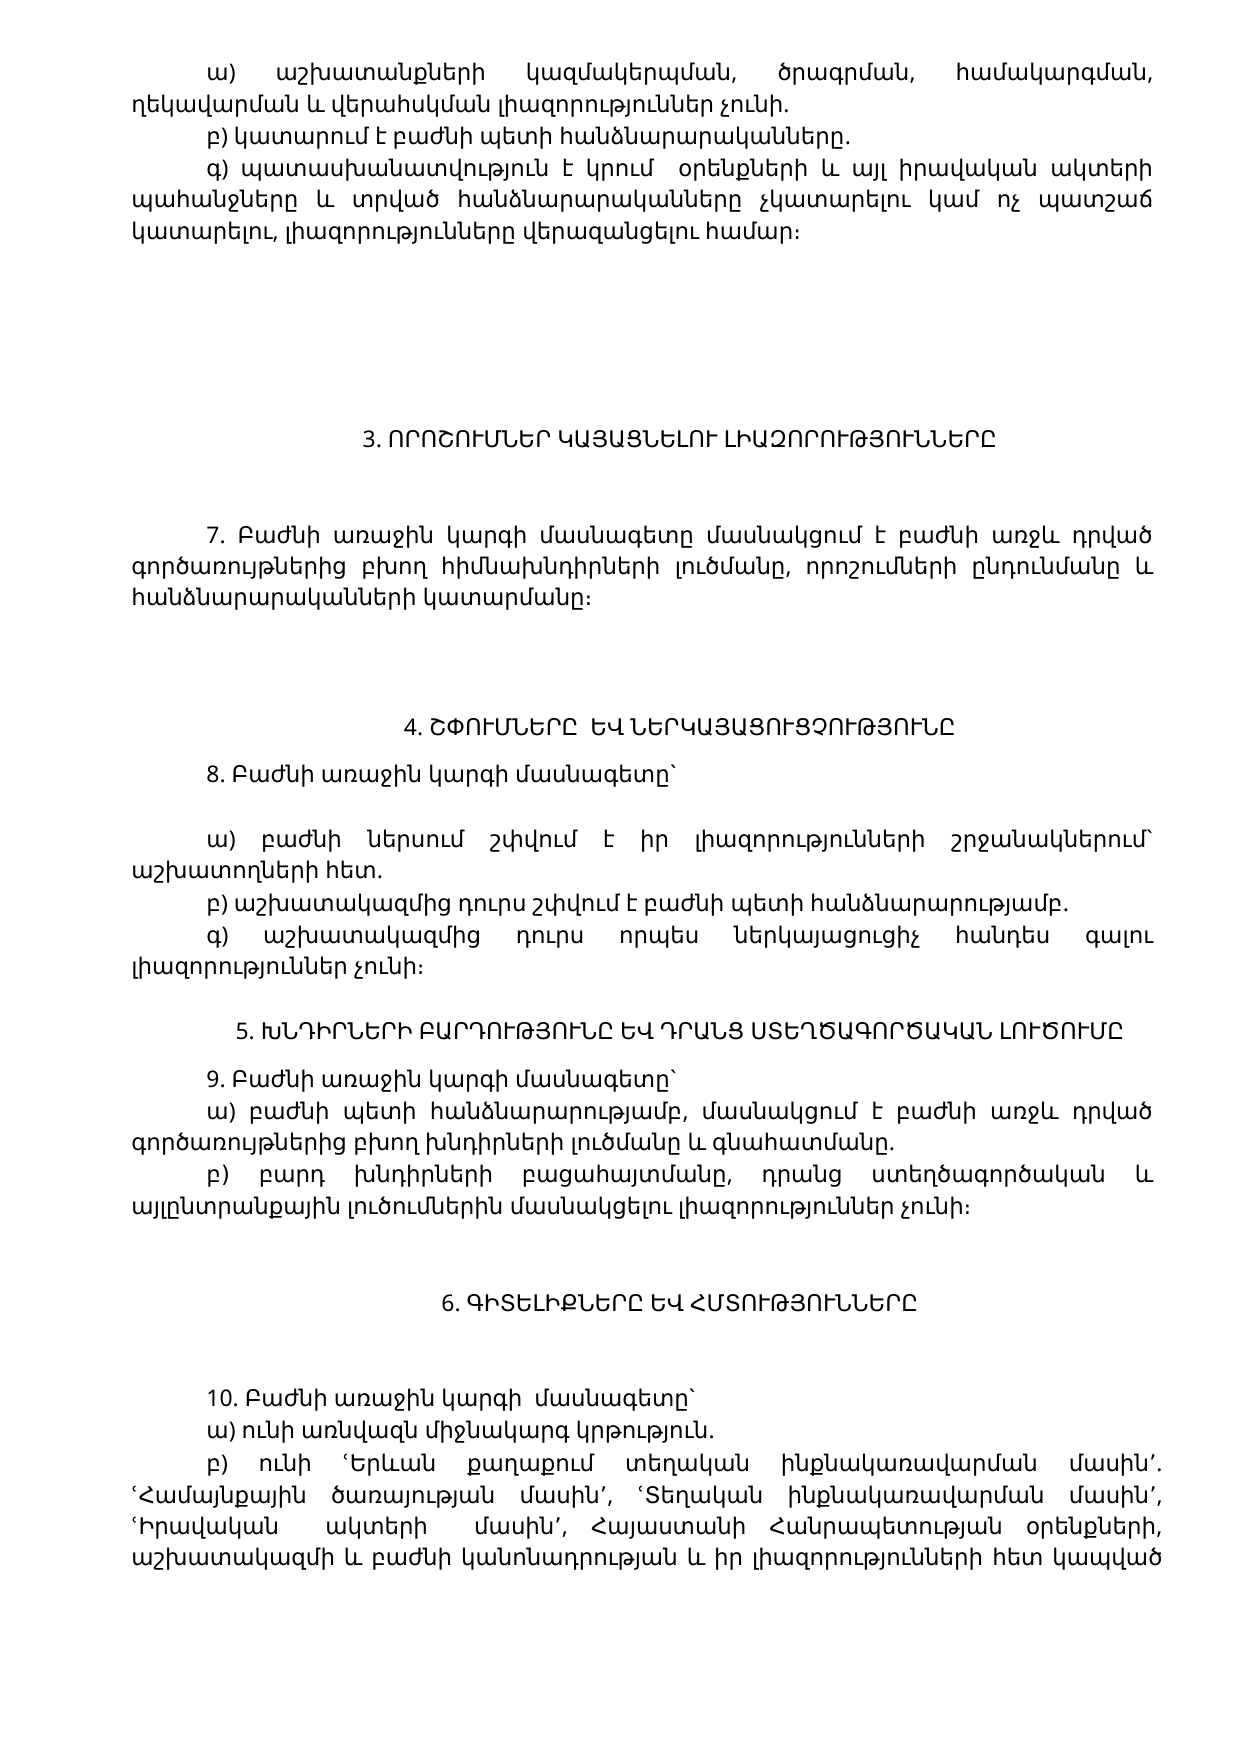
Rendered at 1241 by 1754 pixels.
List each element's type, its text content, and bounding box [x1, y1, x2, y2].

text 6. ԳԻՏԵԼԻՔՆԵՐԸ ԵՎ ՀՄՏՈՒԹՅՈՒՆՆԵՐԸ [131, 1286, 1153, 1318]
text բ) կատարում է բաժնի պետի հանձնարարականները. [131, 120, 1153, 151]
text ա) բաժնի ներսում շփվում է իր լիազորությունների շրջանակներում` աշխատողների հետ. [131, 823, 1153, 885]
text 5. ԽՆԴԻՐՆԵՐԻ ԲԱՐԴՈՒԹՅՈՒՆԸ ԵՎ ԴՐԱՆՑ ՍՏԵՂԾԱԳՈՐԾԱԿԱՆ ԼՈՒԾՈՒՄԸ [131, 1014, 1153, 1046]
text ա) աշխատանքների կազմակերպման, ծրագրման, համակարգման, ղեկավարման և վերահսկման լիազորություններ չունի. [131, 56, 1153, 119]
text 8. Բաժնի առաջին կարգի մասնագետը` [131, 758, 1153, 789]
text ա) բաժնի պետի հանձնարարությամբ, մասնակցում է բաժնի առջև դրված գործառույթներից բխող խնդիրների լուծմանը և գնահատմանը. [131, 1095, 1153, 1157]
text 9. Բաժնի առաջին կարգի մասնագետը` [131, 1062, 1153, 1094]
text գ) պատասխանատվություն է կրում օրենքների և այլ իրավական ակտերի պահանջները և տրված հանձնարարականները չկատարելու կամ ոչ պատշաճ կատարելու, լիազորությունները վերազանցելու համար։ [131, 152, 1153, 246]
text 10. Բաժնի առաջին կարգի մասնագետը` [131, 1382, 1153, 1413]
text 3. ՈՐՈՇՈՒՄՆԵՐ ԿԱՅԱՑՆԵԼՈՒ ԼԻԱԶՈՐՈՒԹՅՈՒՆՆԵՐԸ [131, 423, 1153, 454]
text բ) աշխատակազմից դուրս շփվում է բաժնի պետի հանձնարարությամբ. [131, 886, 1153, 918]
text բ) բարդ խնդիրների բացահայտմանը, դրանց ստեղծագործական և այլընտրանքային լուծումներին մասնակցելու լիազորություններ չունի։ [131, 1158, 1153, 1221]
text 7. Բաժնի առաջին կարգի մասնագետը մասնակցում է բաժնի առջև դրված գործառույթներից բխող հիմնախնդիրների լուծմանը, որոշումների ընդունմանը և հանձնարարականների կատարմանը։ [131, 519, 1153, 612]
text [131, 1447, 1162, 1572]
text գ) աշխատակազմից դուրս որպես ներկայացուցիչ հանդես գալու լիազորություններ չունի։ [131, 919, 1153, 981]
text 4. ՇՓՈՒՄՆԵՐԸ ԵՎ ՆԵՐԿԱՅԱՑՈՒՑՉՈՒԹՅՈՒՆԸ [131, 710, 1153, 742]
text ա) ունի առնվազն միջնակարգ կրթություն. [131, 1413, 1162, 1445]
